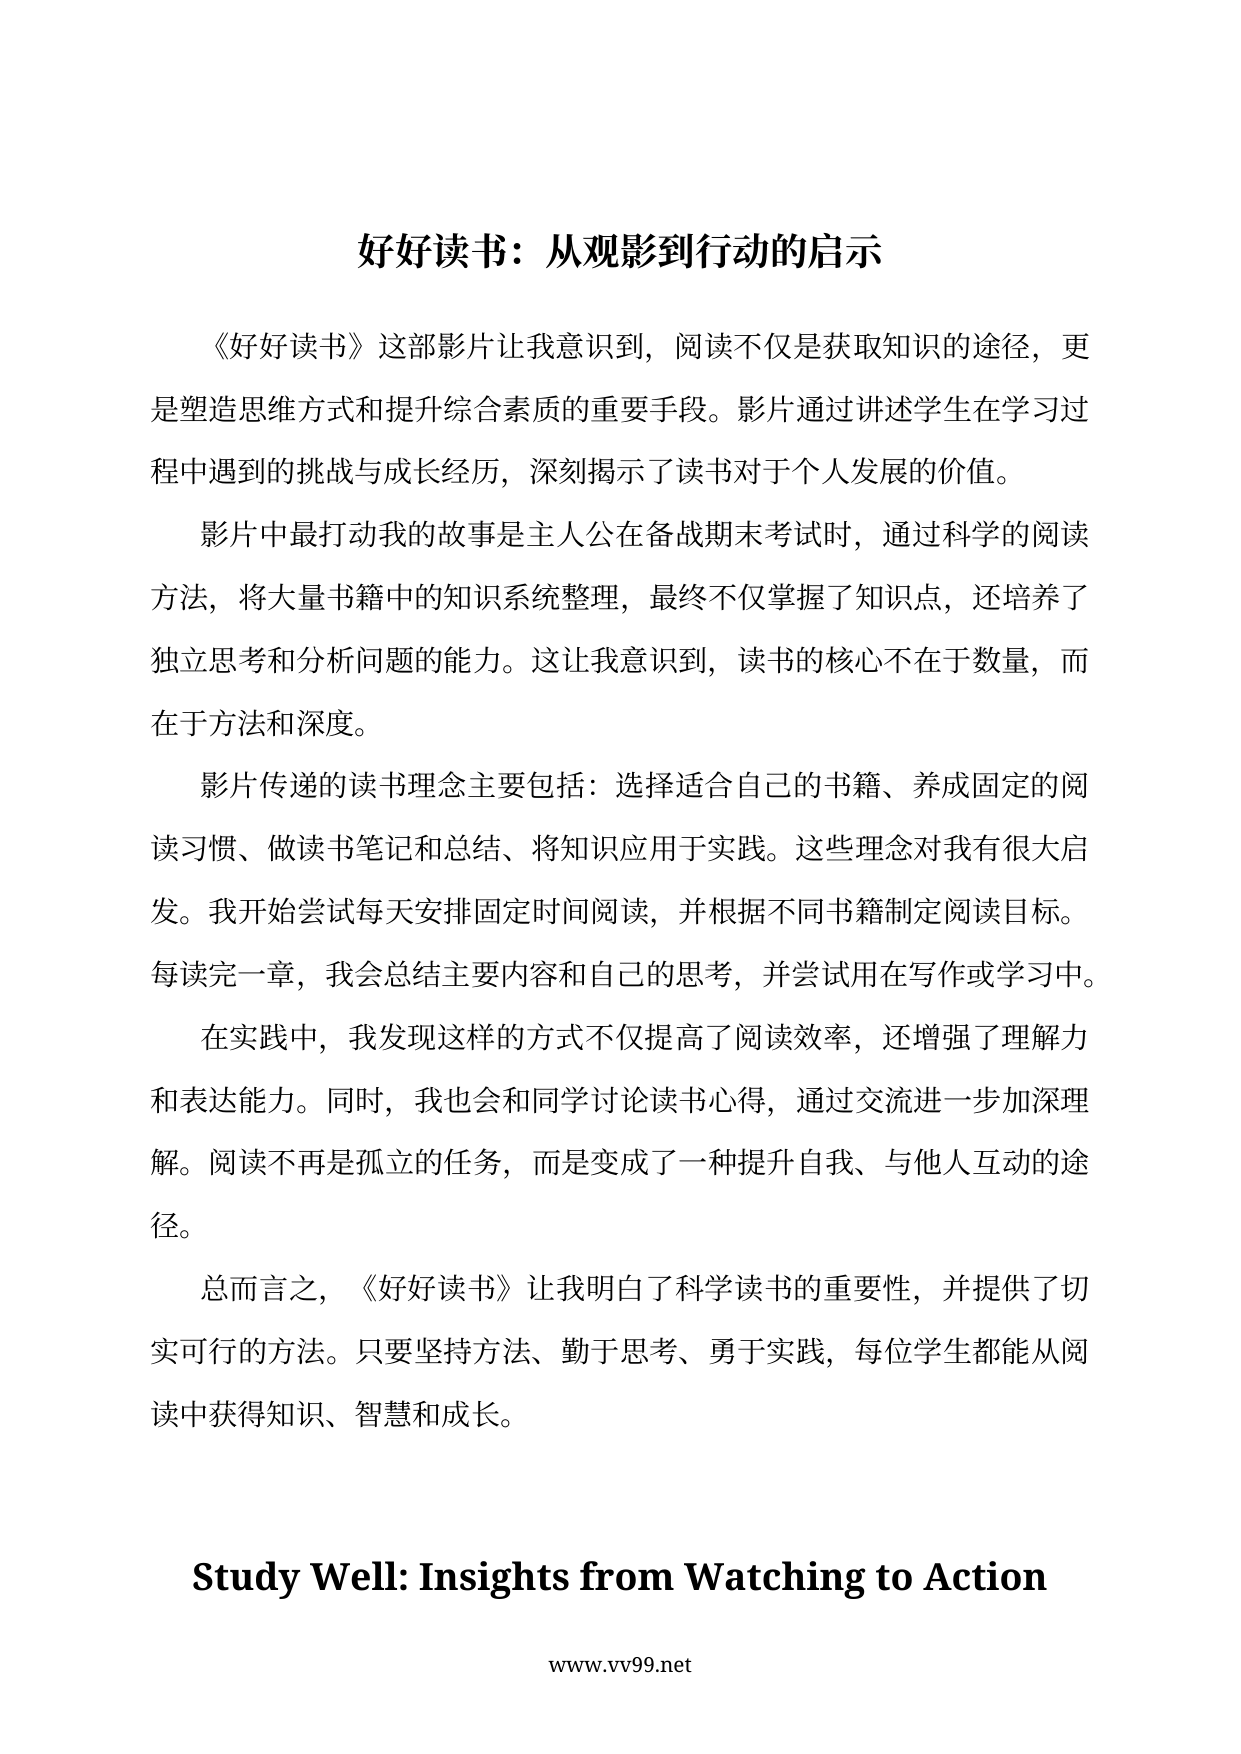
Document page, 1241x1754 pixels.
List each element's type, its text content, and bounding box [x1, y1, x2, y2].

text 总而言之，《好好读书》让我明白了科学读书的重要性，并提供了切实可行的方法。只要坚持方法、勤于思考、勇于实践，每位学生都能从阅读中获得知识、智慧和成长。 [150, 1266, 1090, 1433]
subtitle 好好读书：从观影到行动的启示 [150, 222, 1090, 276]
subtitle Study Well: Insights from Watching to Action [150, 1550, 1090, 1601]
text 在实践中，我发现这样的方式不仅提高了阅读效率，还增强了理解力和表达能力。同时，我也会和同学讨论读书心得，通过交流进一步加深理解。阅读不再是孤立的任务，而是变成了一种提升自我、与他人互动的途径。 [150, 1014, 1090, 1245]
text 影片中最打动我的故事是主人公在备战期末考试时，通过科学的阅读方法，将大量书籍中的知识系统整理，最终不仅掌握了知识点，还培养了独立思考和分析问题的能力。这让我意识到，读书的核心不在于数量，而在于方法和深度。 [150, 512, 1090, 742]
text 影片传递的读书理念主要包括：选择适合自己的书籍、养成固定的阅读习惯、做读书笔记和总结、将知识应用于实践。这些理念对我有很大启发。我开始尝试每天安排固定时间阅读，并根据不同书籍制定阅读目标。每读完一章，我会总结主要内容和自己的思考，并尝试用在写作或学习中。 [150, 763, 1090, 994]
text 《好好读书》这部影片让我意识到，阅读不仅是获取知识的途径，更是塑造思维方式和提升综合素质的重要手段。影片通过讲述学生在学习过程中遇到的挑战与成长经历，深刻揭示了读书对于个人发展的价值。 [150, 324, 1090, 491]
